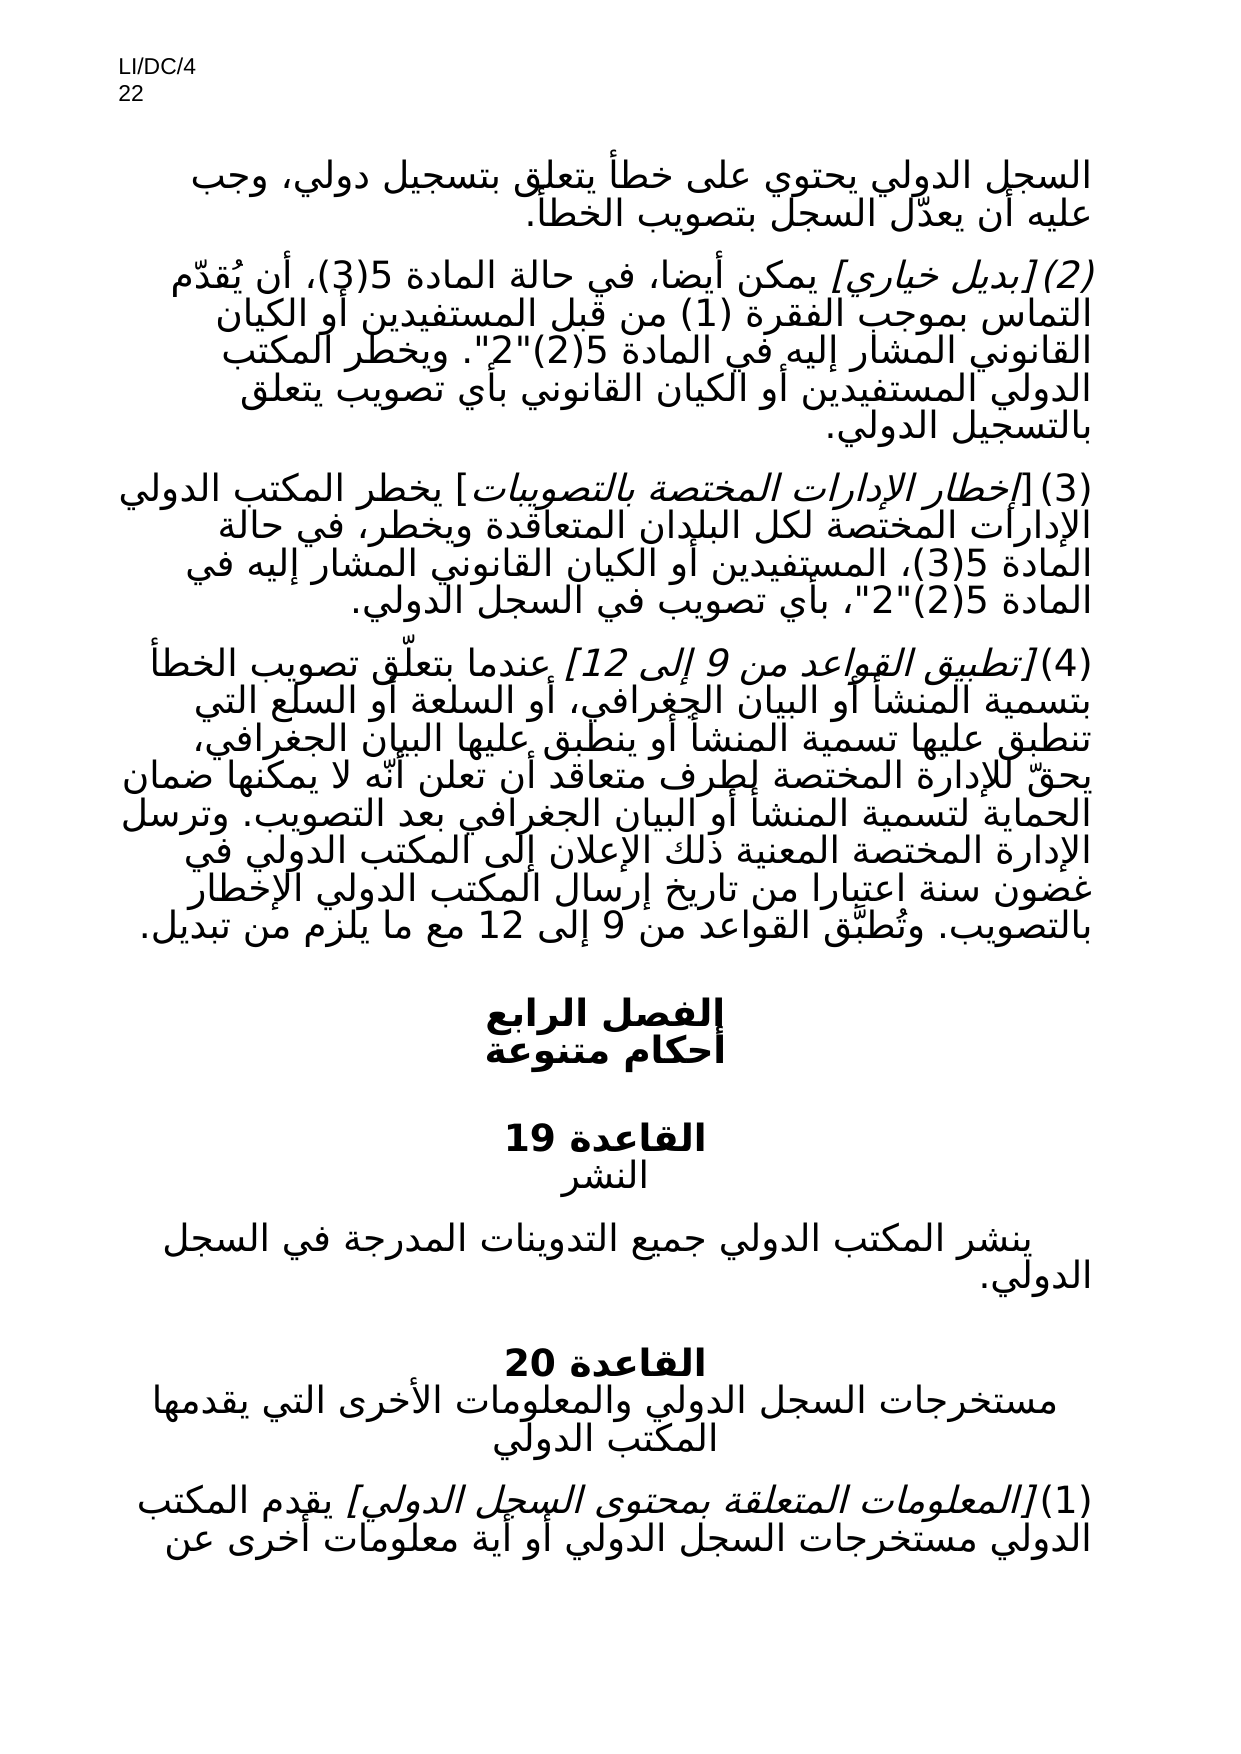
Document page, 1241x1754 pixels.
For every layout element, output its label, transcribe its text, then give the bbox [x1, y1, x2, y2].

text الفصل الرابع [118, 996, 1092, 1033]
text أحكام متنوعة [118, 1033, 1092, 1071]
text (4) [تطبيق القواعد من 9 إلى 12] عندما بتعلّق تصويب الخطأ بتسمية المنشأ أو البيان الجغرافي، أو السلعة أو السلع التي تنطبق عليها تسمية المنشأ أو ينطبق عليها البيان الجغرافي، يحقّ للإدارة المختصة لطرف متعاقد أن تعلن أنّه لا يمكنها ضمان الحماية لتسمية المنشأ أو البيان الجغرافي بعد التصويب. وترسل الإدارة المختصة المعنية ذلك الإعلان إلى المكتب الدولي في غضون سنة اعتبارا من تاريخ إرسال المكتب الدولي الإخطار بالتصويب. وتُطبَّق القواعد من 9 إلى 12 مع ما يلزم من تبديل. [118, 646, 1092, 946]
text (2) [بديل خياري] يمكن أيضا، في حالة المادة 5(3)، أن يُقدّم التماس بموجب الفقرة (1) من قبل المستفيدين أو الكيان القانوني المشار إليه في المادة 5(2)"2". ويخطر المكتب الدولي المستفيدين أو الكيان القانوني بأي تصويب يتعلق بالتسجيل الدولي. [118, 258, 1092, 446]
text (3) [إخطار الإدارات المختصة بالتصويبات] يخطر المكتب الدولي الإدارات المختصة لكل البلدان المتعاقدة ويخطر، في حالة المادة 5(3)، المستفيدين أو الكيان القانوني المشار إليه في المادة 5(2)"2"، بأي تصويب في السجل الدولي. [118, 471, 1092, 621]
text القاعدة 19 [118, 1121, 1092, 1158]
text مستخرجات السجل الدولي والمعلومات الأخرى التي يقدمها المكتب الدولي [118, 1383, 1092, 1458]
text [118, 158, 1092, 233]
text النشر [118, 1158, 1092, 1196]
text القاعدة 20 [118, 1346, 1092, 1383]
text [118, 1483, 1092, 1558]
text ينشر المكتب الدولي جميع التدوينات المدرجة في السجل الدولي. [118, 1221, 1092, 1296]
